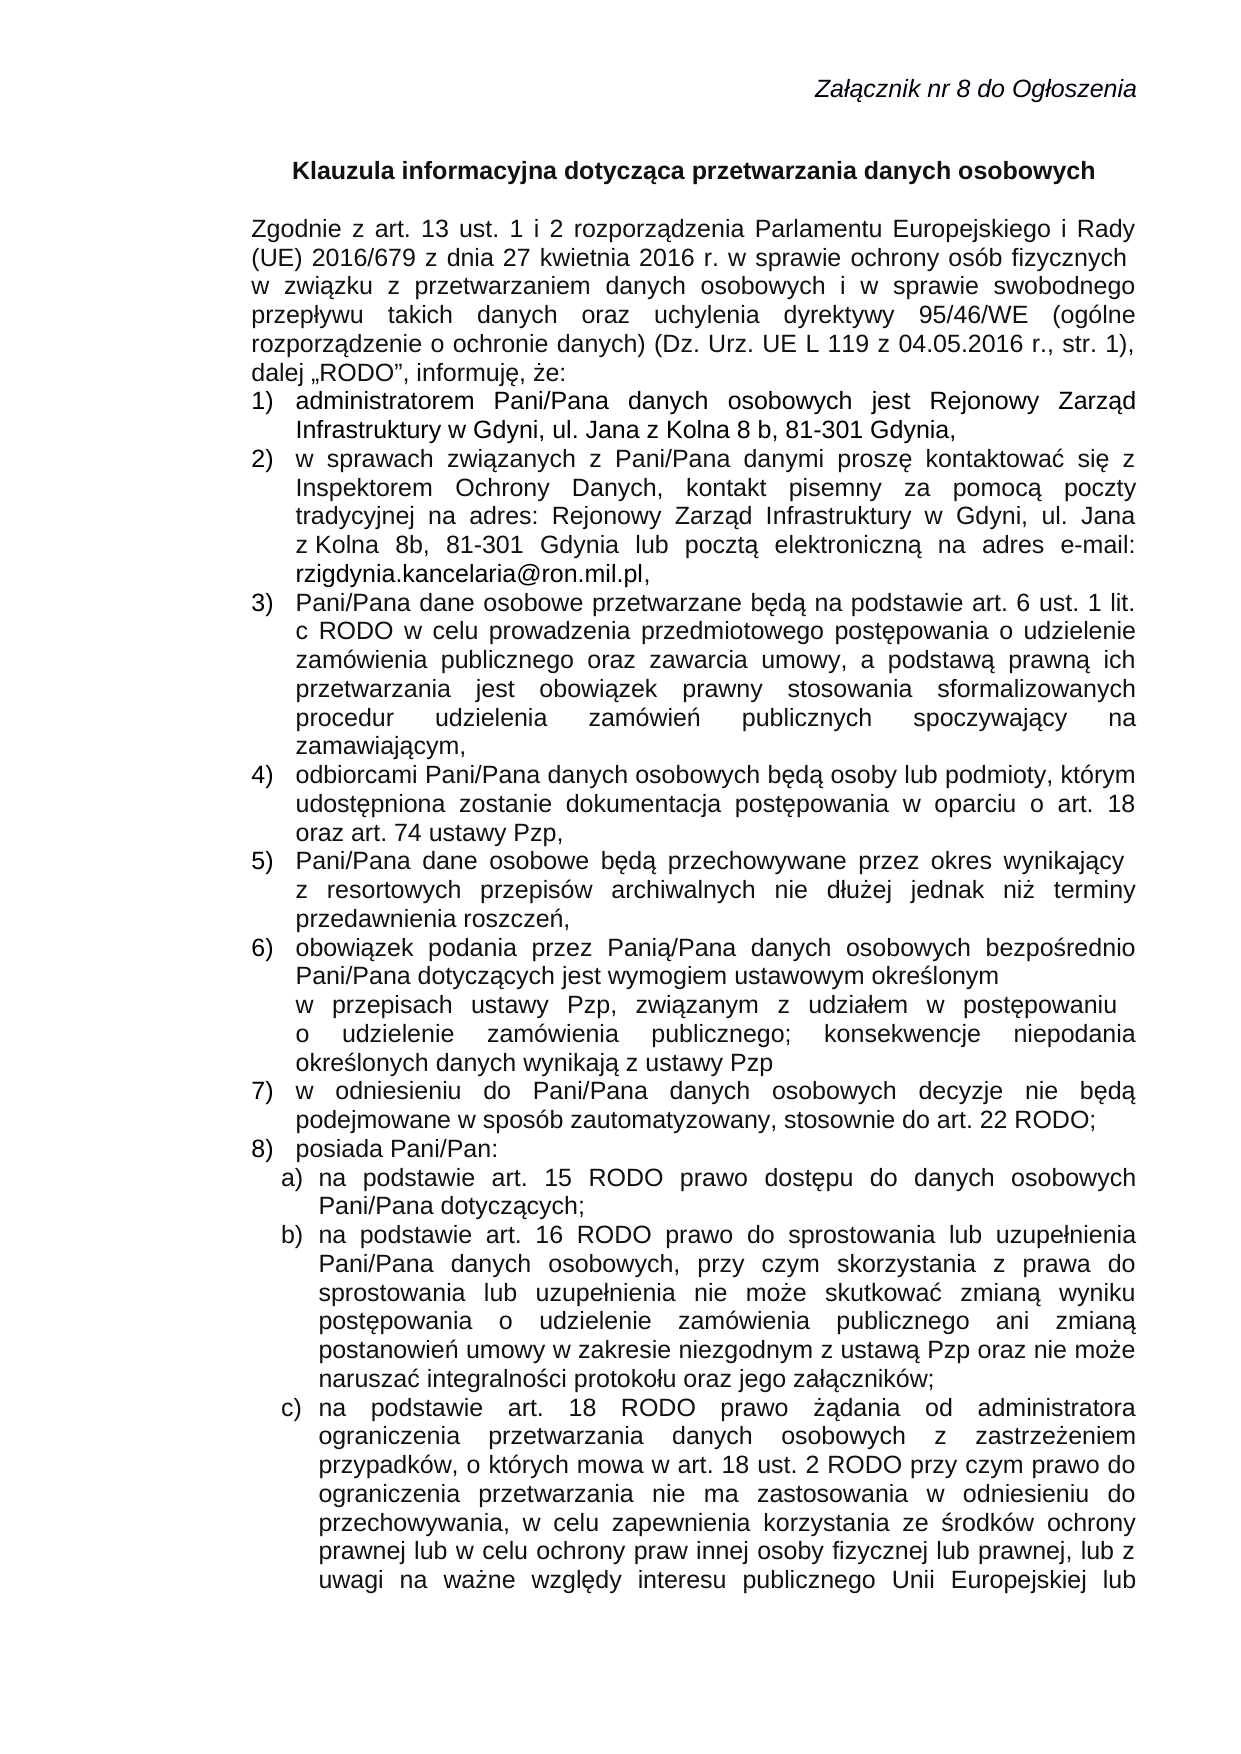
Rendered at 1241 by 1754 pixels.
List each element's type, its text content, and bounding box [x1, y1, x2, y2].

list w przepisach ustawy Pzp, związanym z udziałem w postępowaniu o udzielenie zamówienia publicznego; konsekwencje niepodania określonych danych wynikają z ustawy Pzp [295, 990, 1137, 1076]
list Pani/Pana dane osobowe będą przechowywane przez okres wynikający z resortowych przepisów archiwalnych nie dłużej jednak niż terminy przedawnienia roszczeń, [251, 846, 1137, 933]
list w sprawach związanych z Pani/Pana danymi proszę kontaktować się z Inspektorem Ochrony Danych, kontakt pisemny za pomocą poczty tradycyjnej na adres: Rejonowy Zarząd Infrastruktury w Gdyni, ul. Jana z Kolna 8b, 81-301 Gdynia lub pocztą elektroniczną na adres e-mail: rzigdynia.kancelaria@ron.mil.pl, [251, 444, 1137, 588]
list Zgodnie z art. 13 ust. 1 i 2 rozporządzenia Parlamentu Europejskiego i Rady (UE) 2016/679 z dnia 27 kwietnia 2016 r. w sprawie ochrony osób fizycznych w związku z przetwarzaniem danych osobowych i w sprawie swobodnego przepływu takich danych oraz uchylenia dyrektywy 95/46/WE (ogólne rozporządzenie o ochronie danych) (Dz. Urz. UE L 119 z 04.05.2016 r., str. 1), dalej „RODO”, informuję, że: [251, 214, 1137, 386]
list w odniesieniu do Pani/Pana danych osobowych decyzje nie będą podejmowane w sposób zautomatyzowany, stosownie do art. 22 RODO; [251, 1076, 1137, 1134]
list obowiązek podania przez Panią/Pana danych osobowych bezpośrednio Pani/Pana dotyczących jest wymogiem ustawowym określonym [251, 933, 1137, 990]
list Klauzula informacyjna dotycząca przetwarzania danych osobowych [251, 156, 1137, 185]
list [281, 1393, 1137, 1594]
list Pani/Pana dane osobowe przetwarzane będą na podstawie art. 6 ust. 1 lit. c RODO w celu prowadzenia przedmiotowego postępowania o udzielenie zamówienia publicznego oraz zawarcia umowy, a podstawą prawną ich przetwarzania jest obowiązek prawny stosowania sformalizowanych procedur udzielenia zamówień publicznych spoczywający na zamawiającym, [251, 588, 1137, 760]
list posiada Pani/Pan: [251, 1134, 1137, 1163]
text Załącznik nr 8 do Ogłoszenia [207, 74, 1137, 103]
list na podstawie art. 15 RODO prawo dostępu do danych osobowych Pani/Pana dotyczących; [281, 1163, 1137, 1220]
list na podstawie art. 16 RODO prawo do sprostowania lub uzupełnienia Pani/Pana danych osobowych, przy czym skorzystania z prawa do sprostowania lub uzupełnienia nie może skutkować zmianą wyniku postępowania o udzielenie zamówienia publicznego ani zmianą postanowień umowy w zakresie niezgodnym z ustawą Pzp oraz nie może naruszać integralności protokołu oraz jego załączników; [281, 1220, 1137, 1393]
list odbiorcami Pani/Pana danych osobowych będą osoby lub podmioty, którym udostępniona zostanie dokumentacja postępowania w oparciu o art. 18 oraz art. 74 ustawy Pzp, [251, 760, 1137, 846]
list administratorem Pani/Pana danych osobowych jest Rejonowy Zarząd Infrastruktury w Gdyni, ul. Jana z Kolna 8 b, 81-301 Gdynia, [251, 386, 1137, 444]
